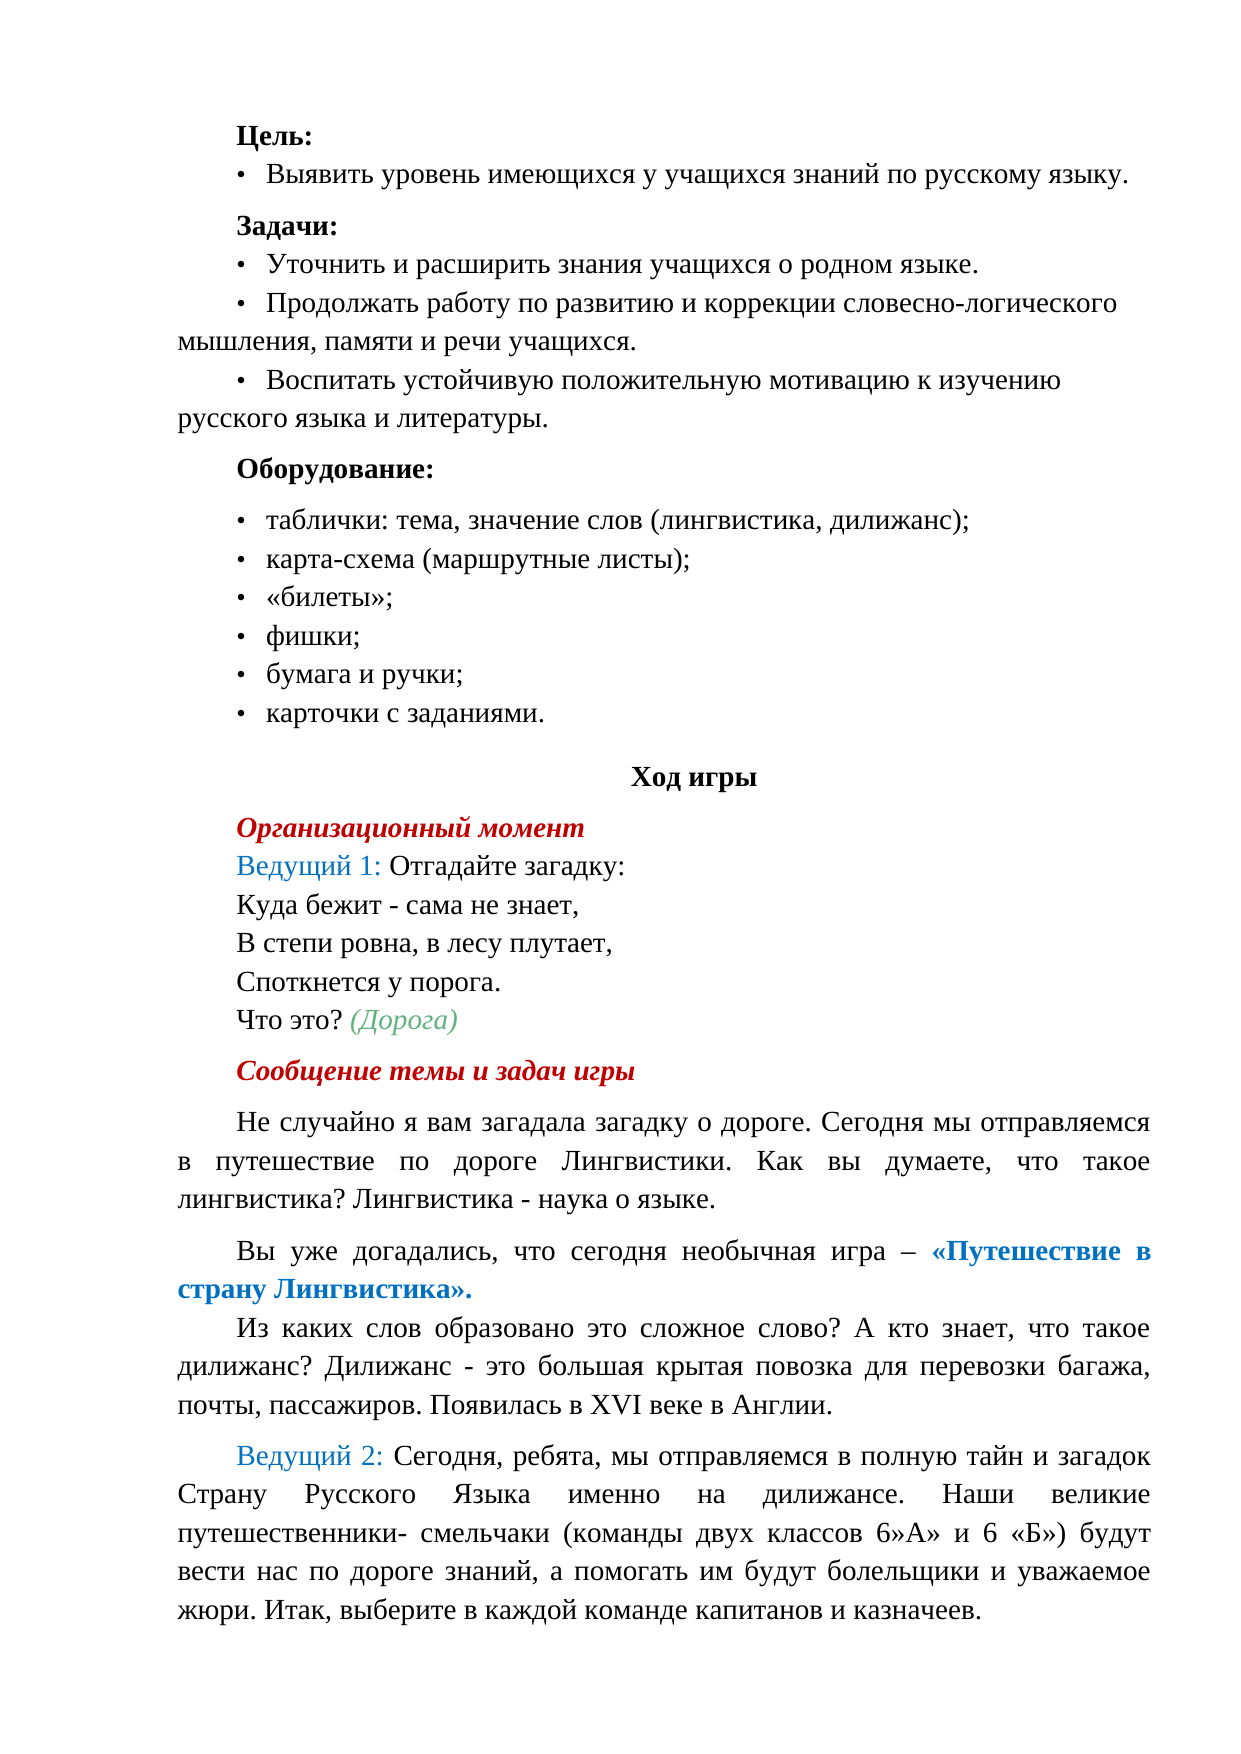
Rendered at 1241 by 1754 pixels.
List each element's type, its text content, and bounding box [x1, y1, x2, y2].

list фишки; [177, 618, 1152, 652]
text Сообщение темы и задач игры [177, 1053, 1152, 1087]
text Оборудование: [177, 451, 1152, 485]
list Продолжать работу по развитию и коррекции словесно-логического мышления, памяти и речи учащихся. [177, 285, 1152, 357]
list бумага и ручки; [177, 657, 1152, 690]
list таблички: тема, значение слов (лингвистика, дилижанс); [177, 502, 1152, 536]
list Воспитать устойчивую положительную мотивацию к изучению русского языка и литературы. [177, 362, 1152, 434]
text Споткнется у порога. [177, 964, 1152, 997]
text Цель: [177, 118, 1152, 152]
text Из каких слов образовано это сложное слово? А кто знает, что такое дилижанс? Дилижанс - это большая крытая повозка для перевозки багажа, почты, пассажиров. Появилась в XVI веке в Англии. [177, 1310, 1152, 1420]
text В степи ровна, в лесу плутает, [177, 925, 1152, 959]
text Не случайно я вам загадала загадку о дороге. Сегодня мы отправляемся в путешествие по дороге Лингвистики. Как вы думаете, что такое лингвистика? Лингвистика - наука о языке. [177, 1104, 1152, 1215]
list Уточнить и расширить знания учащихся о родном языке. [177, 246, 1152, 280]
text Ход игры [177, 759, 1152, 792]
text Ведущий 2: Сегодня, ребята, мы отправляемся в полную тайн и загадок Страну Русского Языка именно на дилижансе. Наши великие путешественники- смельчаки (команды двух классов 6»А» и 6 «Б») будут вести нас по дороге знаний, а помогать им будут болельщики и уважаемое жюри. Итак, выберите в каждой команде капитанов и казначеев. [177, 1438, 1152, 1626]
list Выявить уровень имеющихся у учащихся знаний по русскому языку. [177, 157, 1152, 190]
list карточки с заданиями. [177, 695, 1152, 729]
list карта-схема (маршрутные листы); [177, 541, 1152, 574]
list «билеты»; [177, 579, 1152, 613]
text Организационный момент [177, 810, 1152, 843]
text Задачи: [177, 208, 1152, 241]
text Ведущий 1: Отгадайте загадку: [177, 848, 1152, 882]
text Куда бежит - сама не знает, [177, 887, 1152, 920]
text Что это? (Дорога) [177, 1002, 1152, 1036]
text Вы уже догадались, что сегодня необычная игра – «Путешествие в страну Лингвистика». [177, 1233, 1152, 1305]
